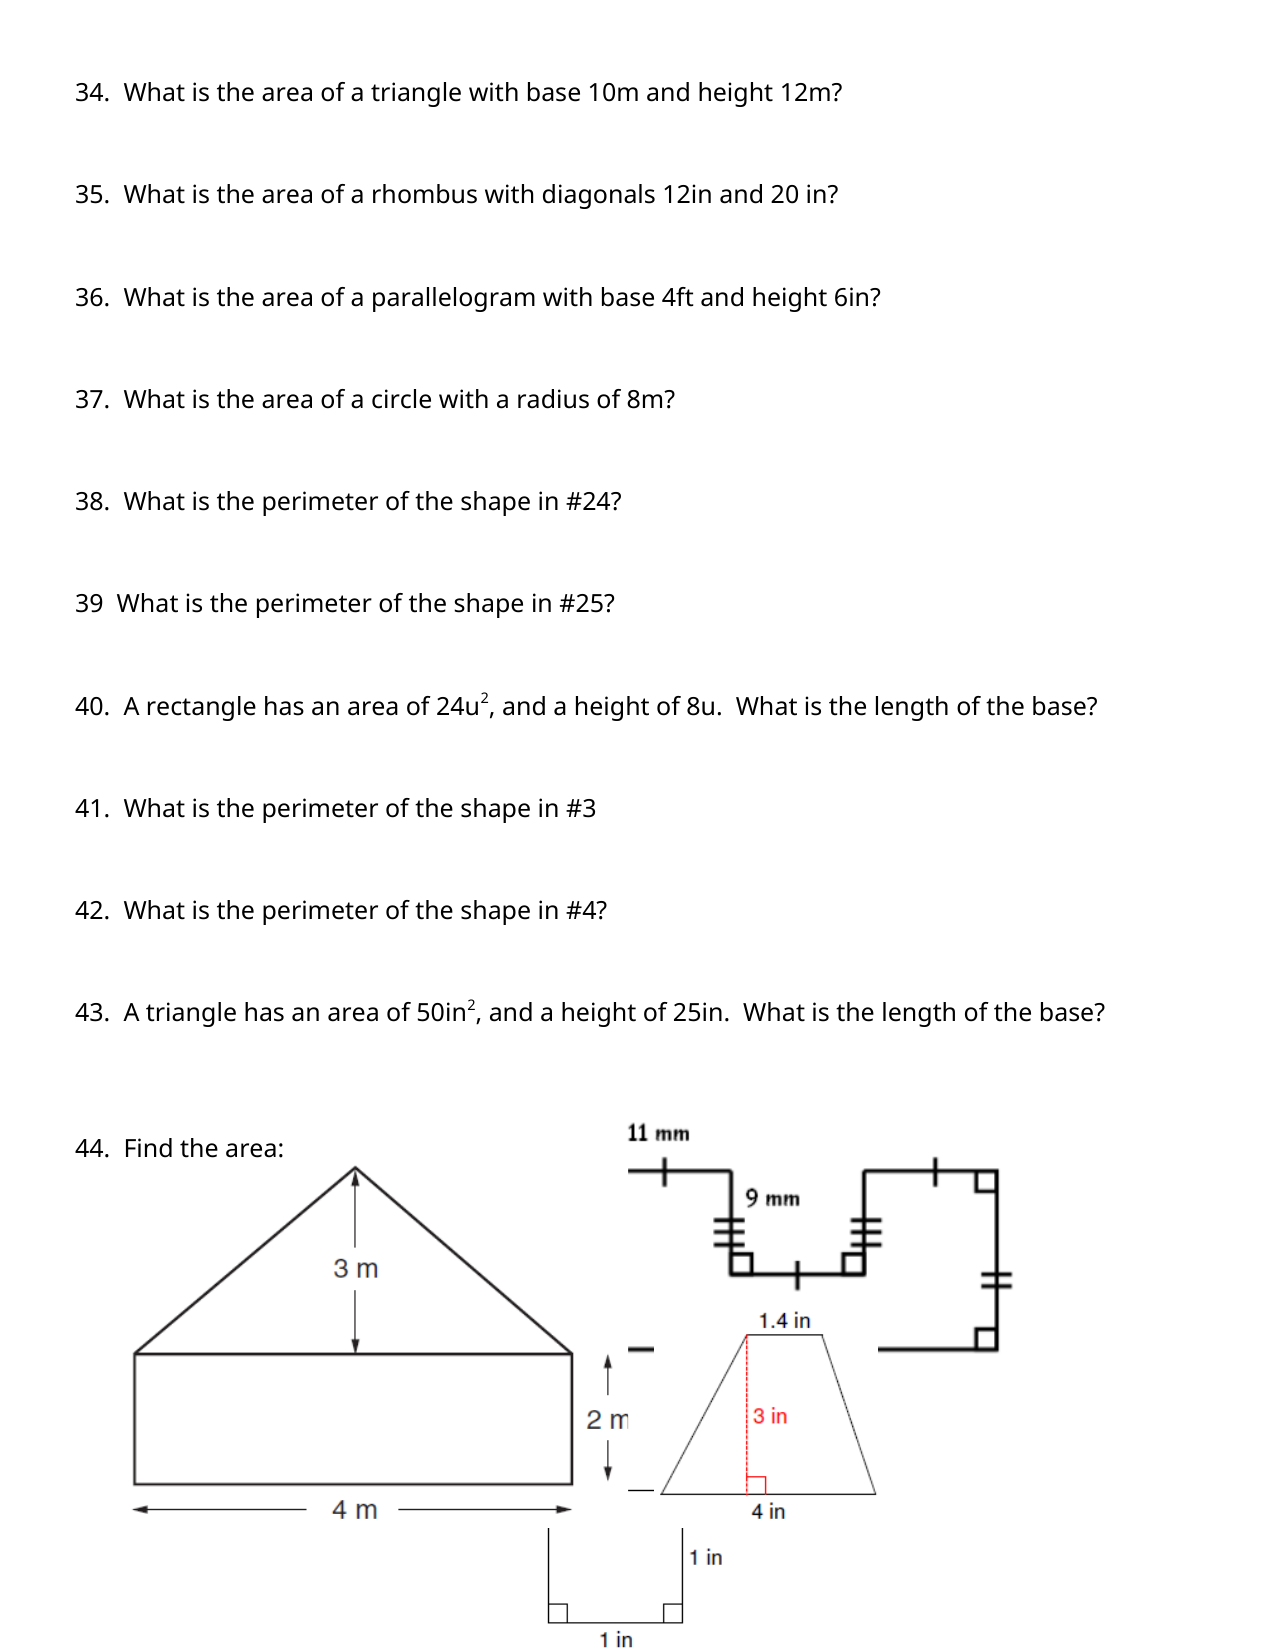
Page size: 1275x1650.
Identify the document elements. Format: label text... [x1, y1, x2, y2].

text 37. What is the area of a circle with a radius of 8m? [75, 382, 1200, 416]
text 39 What is the perimeter of the shape in #25? [75, 586, 1200, 620]
text 44. Find the area: [75, 1131, 1200, 1165]
text 38. What is the perimeter of the shape in #24? [75, 484, 1200, 518]
picture [629, 1165, 1016, 1358]
picture [533, 1485, 732, 1650]
picture [497, 1122, 1016, 1131]
text 35. What is the area of a rhombus with diagonals 12in and 20 in? [75, 177, 1200, 211]
text 40. A rectangle has an area of 24u2, and a height of 8u. What is the length of the base? [75, 688, 1200, 722]
text 42. What is the perimeter of the shape in #4? [75, 892, 1200, 927]
text 36. What is the area of a parallelogram with base 4ft and height 6in? [75, 279, 1200, 313]
text 34. What is the area of a triangle with base 10m and height 12m? [75, 75, 1200, 109]
text 43. A triangle has an area of 50in2, and a height of 25in. What is the length of the base? [75, 995, 1200, 1029]
text 41. What is the perimeter of the shape in #3 [75, 790, 1200, 824]
